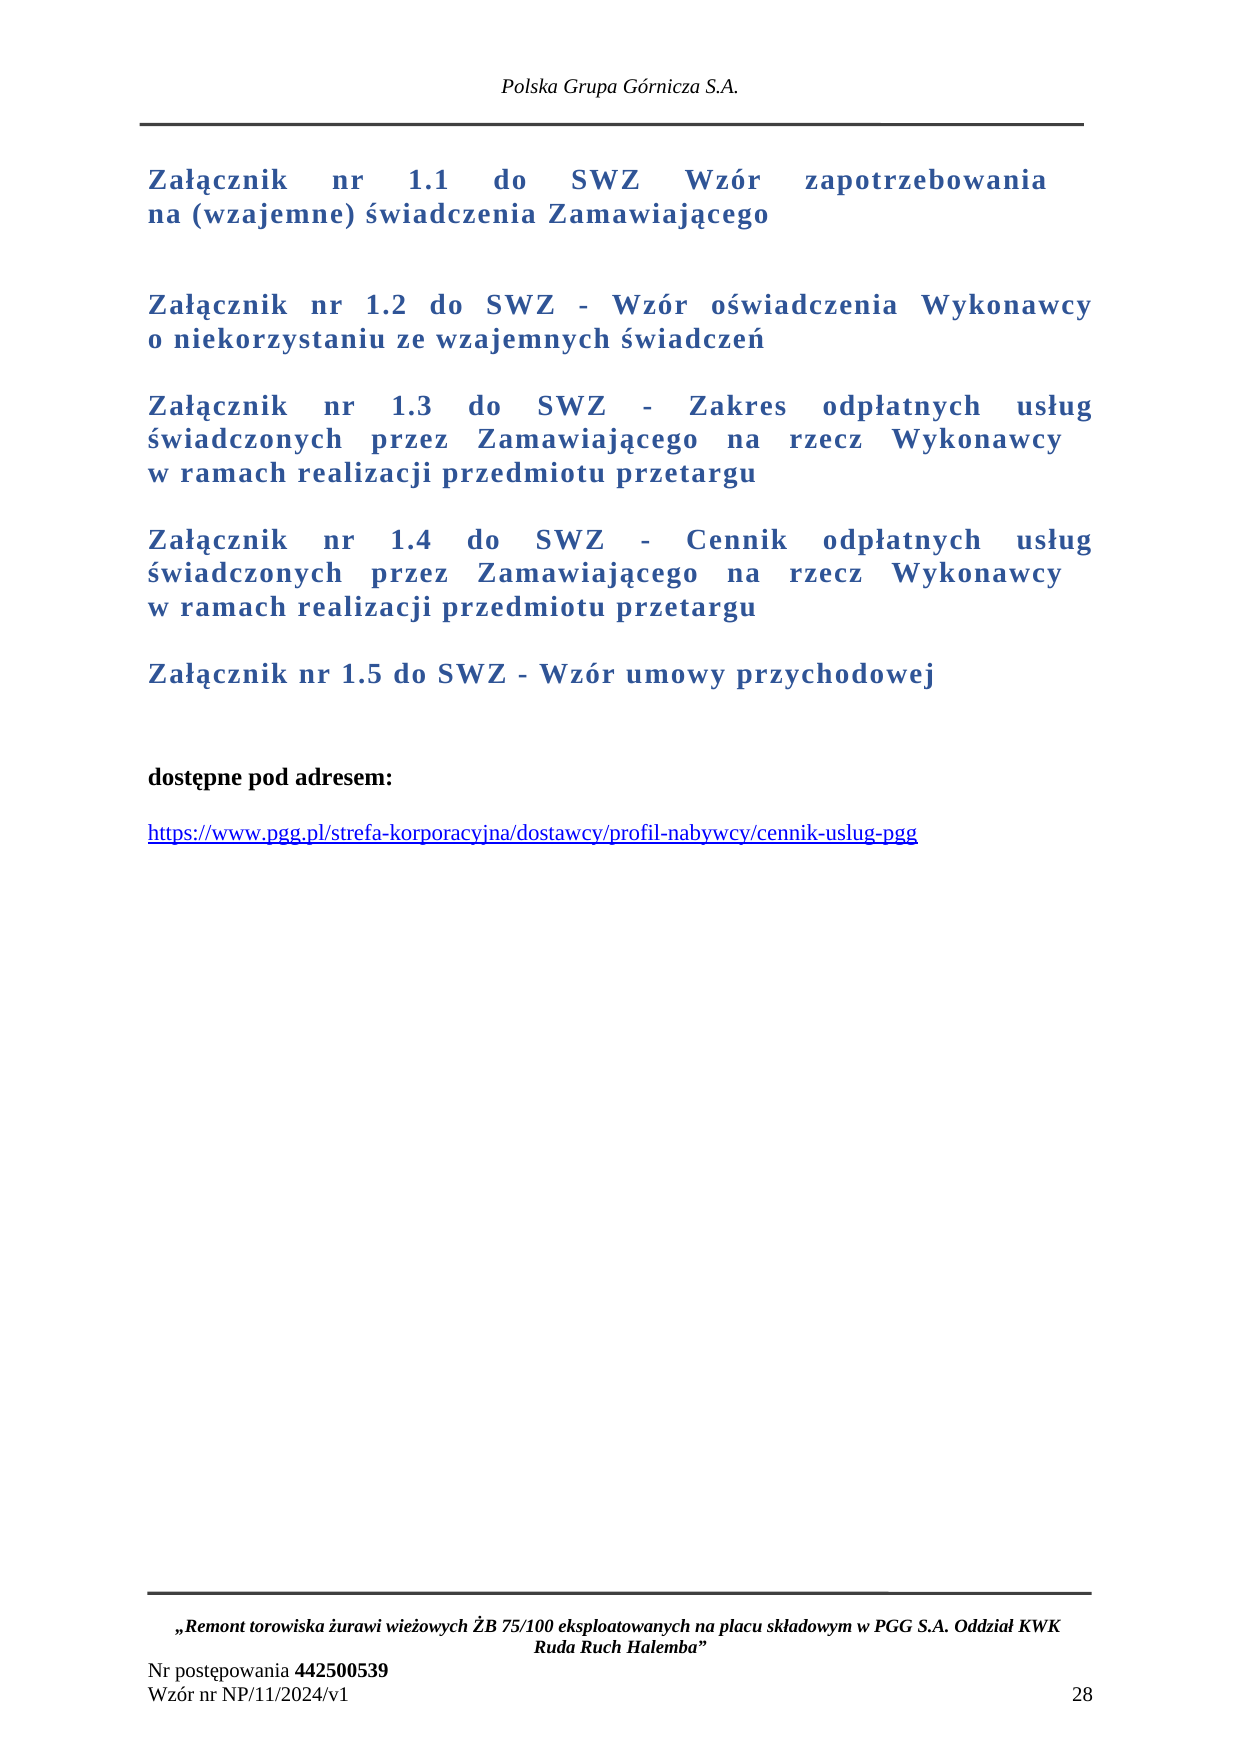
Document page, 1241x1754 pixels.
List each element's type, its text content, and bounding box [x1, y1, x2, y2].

text Załącznik nr 1.1 do SWZ Wzór zapotrzebowania na (wzajemne) świadczenia Zamawiającego [148, 162, 1093, 229]
text Załącznik nr 1.5 do SWZ - Wzór umowy przychodowej [148, 656, 1093, 690]
text Załącznik nr 1.2 do SWZ - Wzór oświadczenia Wykonawcy o niekorzystaniu ze wzajemnych świadczeń [148, 287, 1093, 354]
text dostępne pod adresem: [148, 762, 1093, 791]
text Załącznik nr 1.3 do SWZ - Zakres odpłatnych usług świadczonych przez Zamawiającego na rzecz Wykonawcy w ramach realizacji przedmiotu przetargu [148, 388, 1093, 488]
text Załącznik nr 1.4 do SWZ - Cennik odpłatnych usług świadczonych przez Zamawiającego na rzecz Wykonawcy w ramach realizacji przedmiotu przetargu [148, 522, 1093, 623]
text https://www.pgg.pl/strefa-korporacyjna/dostawcy/profil-nabywcy/cennik-uslug-pgg [148, 791, 1093, 846]
